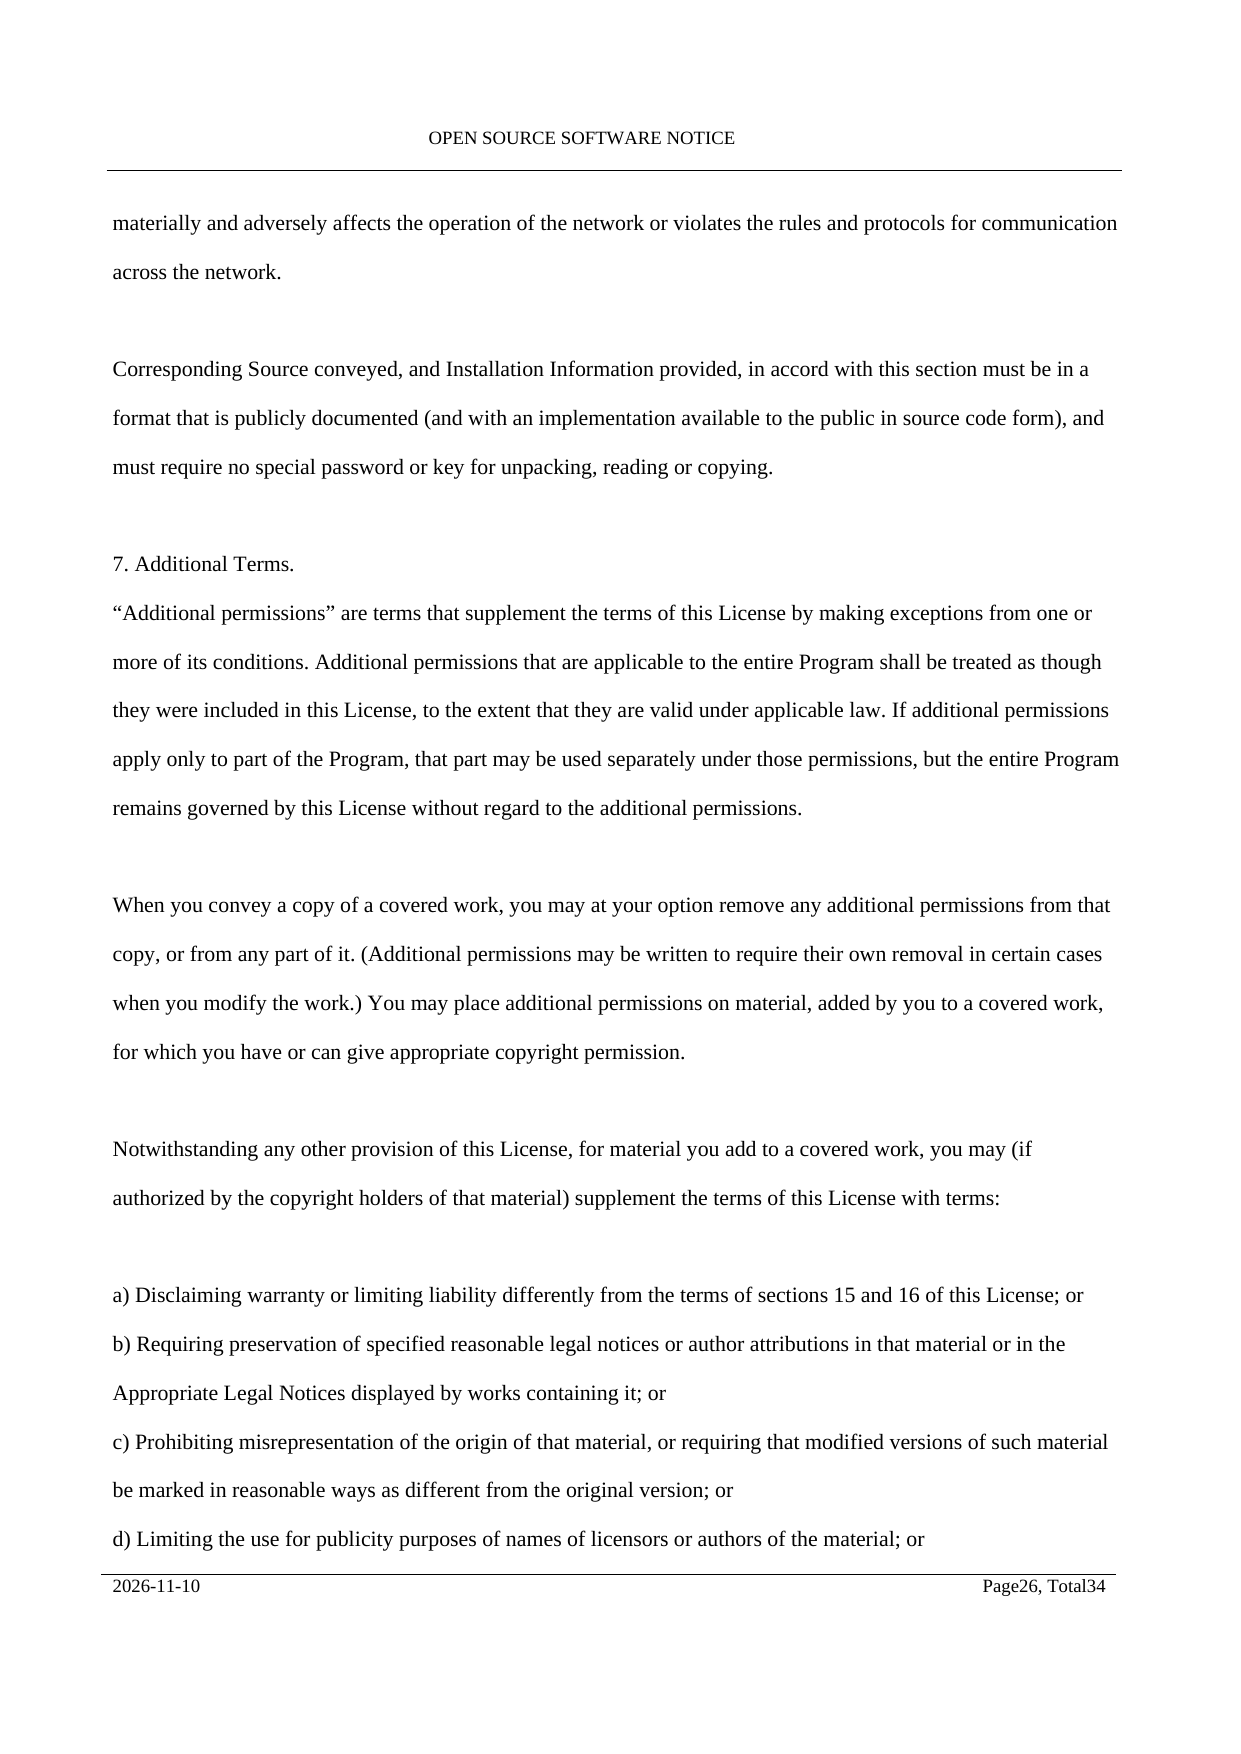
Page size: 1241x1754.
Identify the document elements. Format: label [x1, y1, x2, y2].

text [112, 206, 1128, 1555]
